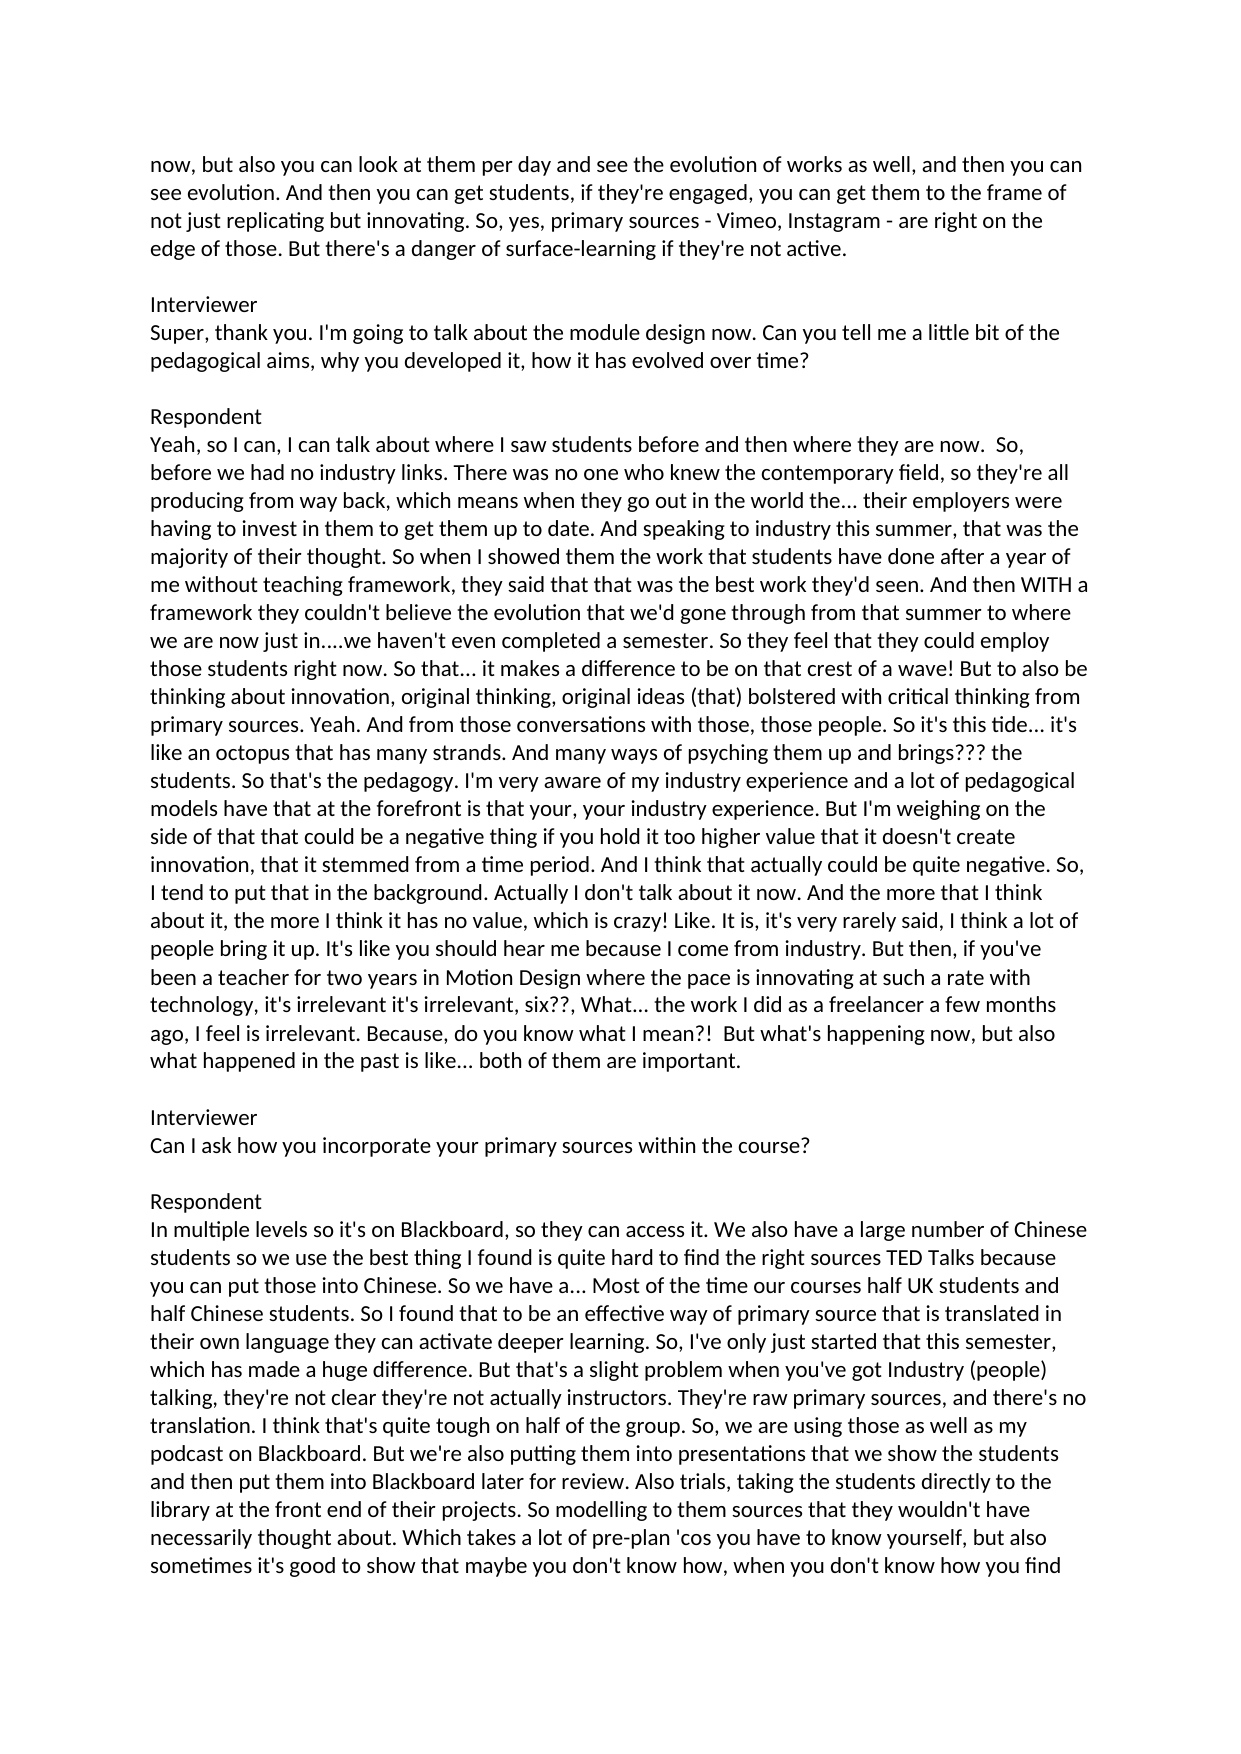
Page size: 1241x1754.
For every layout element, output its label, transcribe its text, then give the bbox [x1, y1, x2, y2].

text Respondent [150, 1187, 1090, 1215]
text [150, 150, 1090, 262]
text Interviewer [150, 1103, 1090, 1131]
text Respondent [150, 402, 1090, 430]
text Super, thank you. I'm going to talk about the module design now. Can you tell me a little bit of the pedagogical aims, why you developed it, how it has evolved over time? [150, 318, 1090, 374]
text Can I ask how you incorporate your primary sources within the course? [150, 1131, 1090, 1159]
text Interviewer [150, 290, 1090, 318]
text Yeah, so I can, I can talk about where I saw students before and then where they are now. So, before we had no industry links. There was no one who knew the contemporary field, so they're all producing from way back, which means when they go out in the world the... their employers were having to invest in them to get them up to date. And speaking to industry this summer, that was the majority of their thought. So when I showed them the work that students have done after a year of me without teaching framework, they said that that was the best work they'd seen. And then WITH a framework they couldn't believe the evolution that we'd gone through from that summer to where we are now just in....we haven't even completed a semester. So they feel that they could employ those students right now. So that... it makes a difference to be on that crest of a wave! But to also be thinking about innovation, original thinking, original ideas (that) bolstered with critical thinking from primary sources. Yeah. And from those conversations with those, those people. So it's this tide... it's like an octopus that has many strands. And many ways of psyching them up and brings??? the students. So that's the pedagogy. I'm very aware of my industry experience and a lot of pedagogical models have that at the forefront is that your, your industry experience. But I'm weighing on the side of that that could be a negative thing if you hold it too higher value that it doesn't create innovation, that it stemmed from a time period. And I think that actually could be quite negative. So, I tend to put that in the background. Actually I don't talk about it now. And the more that I think about it, the more I think it has no value, which is crazy! Like. It is, it's very rarely said, I think a lot of people bring it up. It's like you should hear me because I come from industry. But then, if you've been a teacher for two years in Motion Design where the pace is innovating at such a rate with technology, it's irrelevant it's irrelevant, six??, What... the work I did as a freelancer a few months ago, I feel is irrelevant. Because, do you know what I mean?! But what's happening now, but also what happened in the past is like... both of them are important. [150, 430, 1090, 1075]
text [150, 1215, 1090, 1579]
